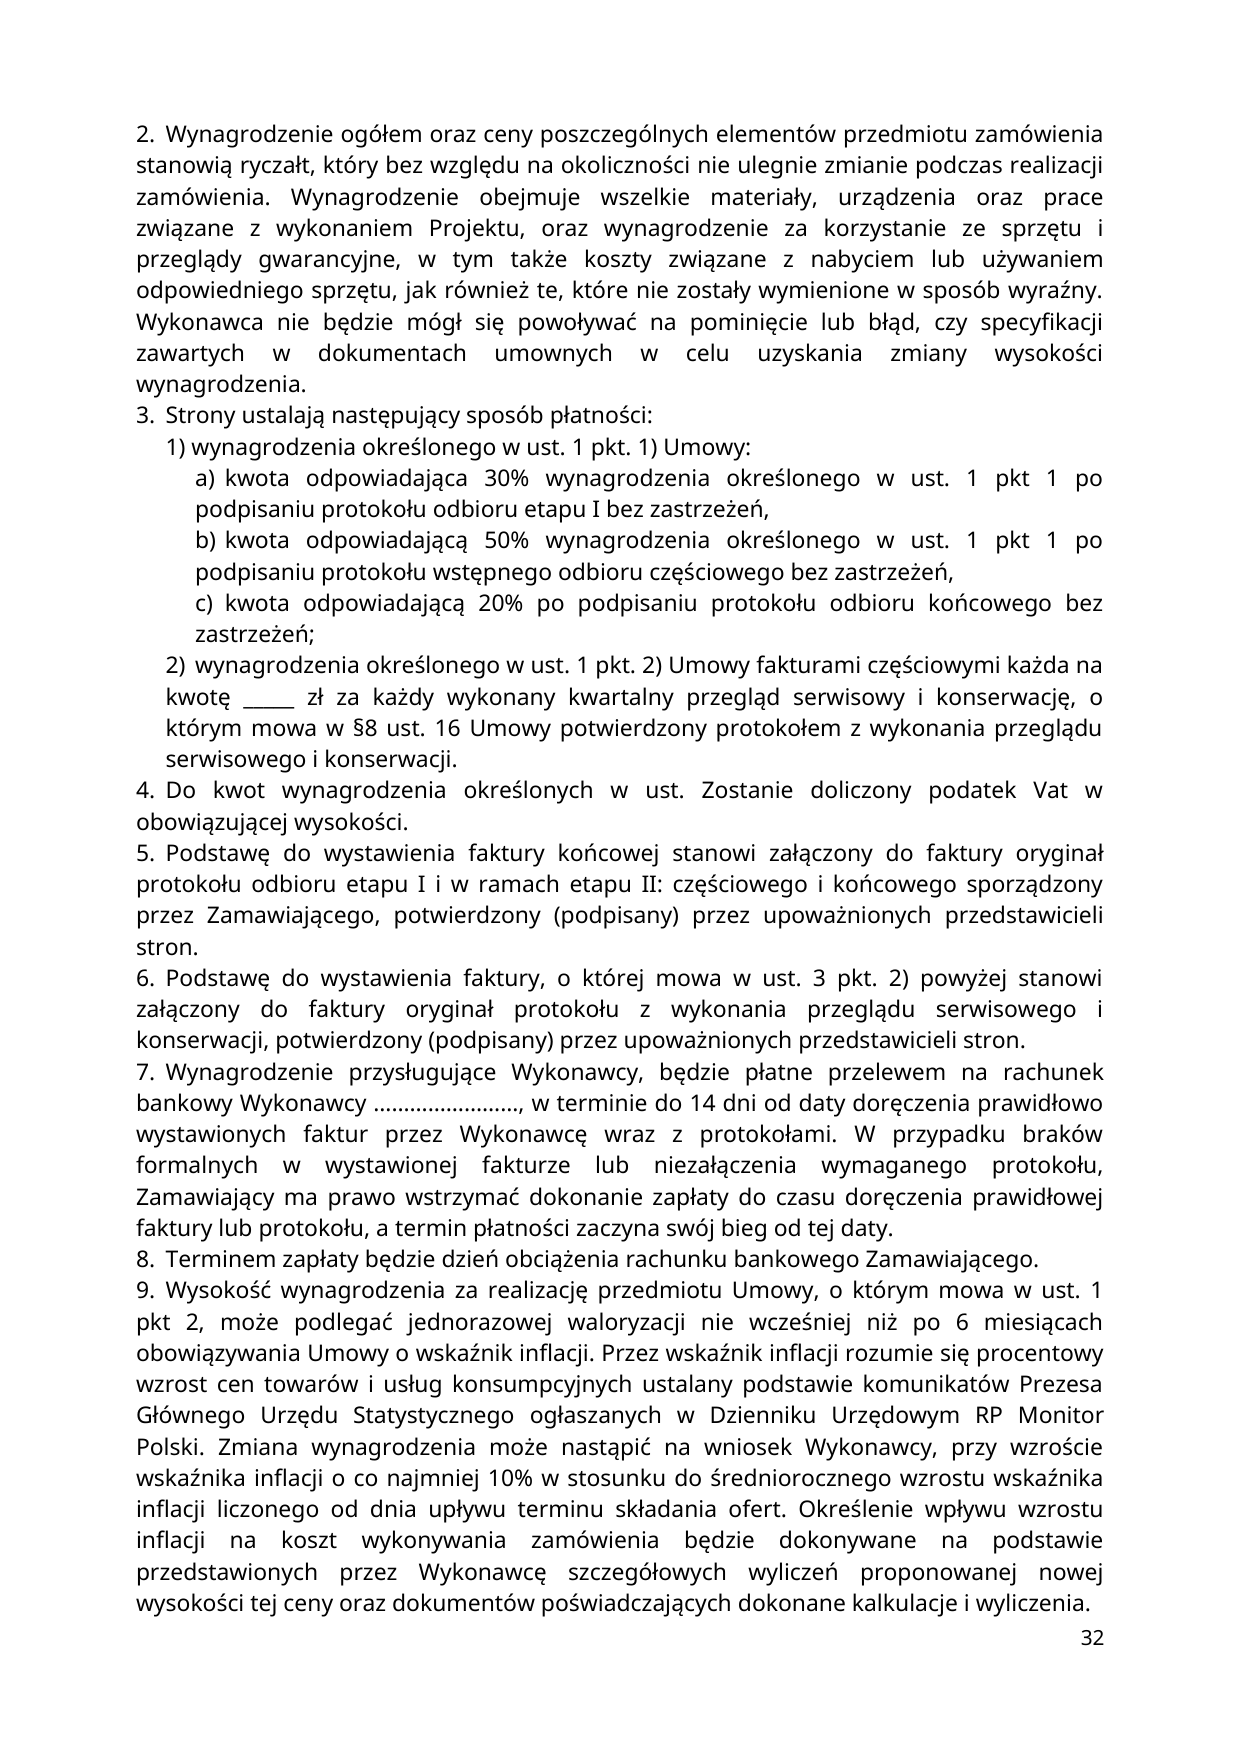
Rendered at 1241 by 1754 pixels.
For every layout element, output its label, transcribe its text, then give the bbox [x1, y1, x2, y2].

list kwota odpowiadająca 30% wynagrodzenia określonego w ust. 1 pkt 1 po podpisaniu protokołu odbioru etapu I bez zastrzeżeń, [195, 462, 1104, 524]
list Podstawę do wystawienia faktury końcowej stanowi załączony do faktury oryginał protokołu odbioru etapu I i w ramach etapu II: częściowego i końcowego sporządzony przez Zamawiającego, potwierdzony (podpisany) przez upoważnionych przedstawicieli stron. [136, 837, 1104, 962]
list Podstawę do wystawienia faktury, o której mowa w ust. 3 pkt. 2) powyżej stanowi załączony do faktury oryginał protokołu z wykonania przeglądu serwisowego i konserwacji, potwierdzony (podpisany) przez upoważnionych przedstawicieli stron. [136, 962, 1104, 1056]
text 1) wynagrodzenia określonego w ust. 1 pkt. 1) Umowy: [165, 431, 1104, 462]
list kwota odpowiadającą 50% wynagrodzenia określonego w ust. 1 pkt 1 po podpisaniu protokołu wstępnego odbioru częściowego bez zastrzeżeń, [195, 524, 1104, 587]
list Terminem zapłaty będzie dzień obciążenia rachunku bankowego Zamawiającego. [136, 1243, 1104, 1274]
list kwota odpowiadającą 20% po podpisaniu protokołu odbioru końcowego bez zastrzeżeń; [195, 587, 1104, 649]
list Wynagrodzenie ogółem oraz ceny poszczególnych elementów przedmiotu zamówienia stanowią ryczałt, który bez względu na okoliczności nie ulegnie zmianie podczas realizacji zamówienia. Wynagrodzenie obejmuje wszelkie materiały, urządzenia oraz prace związane z wykonaniem Projektu, oraz wynagrodzenie za korzystanie ze sprzętu i przeglądy gwarancyjne, w tym także koszty związane z nabyciem lub używaniem odpowiedniego sprzętu, jak również te, które nie zostały wymienione w sposób wyraźny. Wykonawca nie będzie mógł się powoływać na pominięcie lub błąd, czy specyfikacji zawartych w dokumentach umownych w celu uzyskania zmiany wysokości wynagrodzenia. [136, 118, 1104, 399]
list Do kwot wynagrodzenia określonych w ust. Zostanie doliczony podatek Vat w obowiązującej wysokości. [136, 774, 1104, 837]
list Wysokość wynagrodzenia za realizację przedmiotu Umowy, o którym mowa w ust. 1 pkt 2, może podlegać jednorazowej waloryzacji nie wcześniej niż po 6 miesiącach obowiązywania Umowy o wskaźnik inflacji. Przez wskaźnik inflacji rozumie się procentowy wzrost cen towarów i usług konsumpcyjnych ustalany podstawie komunikatów Prezesa Głównego Urzędu Statystycznego ogłaszanych w Dzienniku Urzędowym RP Monitor Polski. Zmiana wynagrodzenia może nastąpić na wniosek Wykonawcy, przy wzroście wskaźnika inflacji o co najmniej 10% w stosunku do średniorocznego wzrostu wskaźnika inflacji liczonego od dnia upływu terminu składania ofert. Określenie wpływu wzrostu inflacji na koszt wykonywania zamówienia będzie dokonywane na podstawie przedstawionych przez Wykonawcę szczegółowych wyliczeń proponowanej nowej wysokości tej ceny oraz dokumentów poświadczających dokonane kalkulacje i wyliczenia. [136, 1274, 1104, 1618]
list wynagrodzenia określonego w ust. 1 pkt. 2) Umowy fakturami częściowymi każda na kwotę _____ zł za każdy wykonany kwartalny przegląd serwisowy i konserwację, o którym mowa w §8 ust. 16 Umowy potwierdzony protokołem z wykonania przeglądu serwisowego i konserwacji. [165, 649, 1104, 774]
list Wynagrodzenie przysługujące Wykonawcy, będzie płatne przelewem na rachunek bankowy Wykonawcy ……………………, w terminie do 14 dni od daty doręczenia prawidłowo wystawionych faktur przez Wykonawcę wraz z protokołami. W przypadku braków formalnych w wystawionej fakturze lub niezałączenia wymaganego protokołu, Zamawiający ma prawo wstrzymać dokonanie zapłaty do czasu doręczenia prawidłowej faktury lub protokołu, a termin płatności zaczyna swój bieg od tej daty. [136, 1056, 1104, 1243]
list Strony ustalają następujący sposób płatności: [136, 399, 1104, 431]
